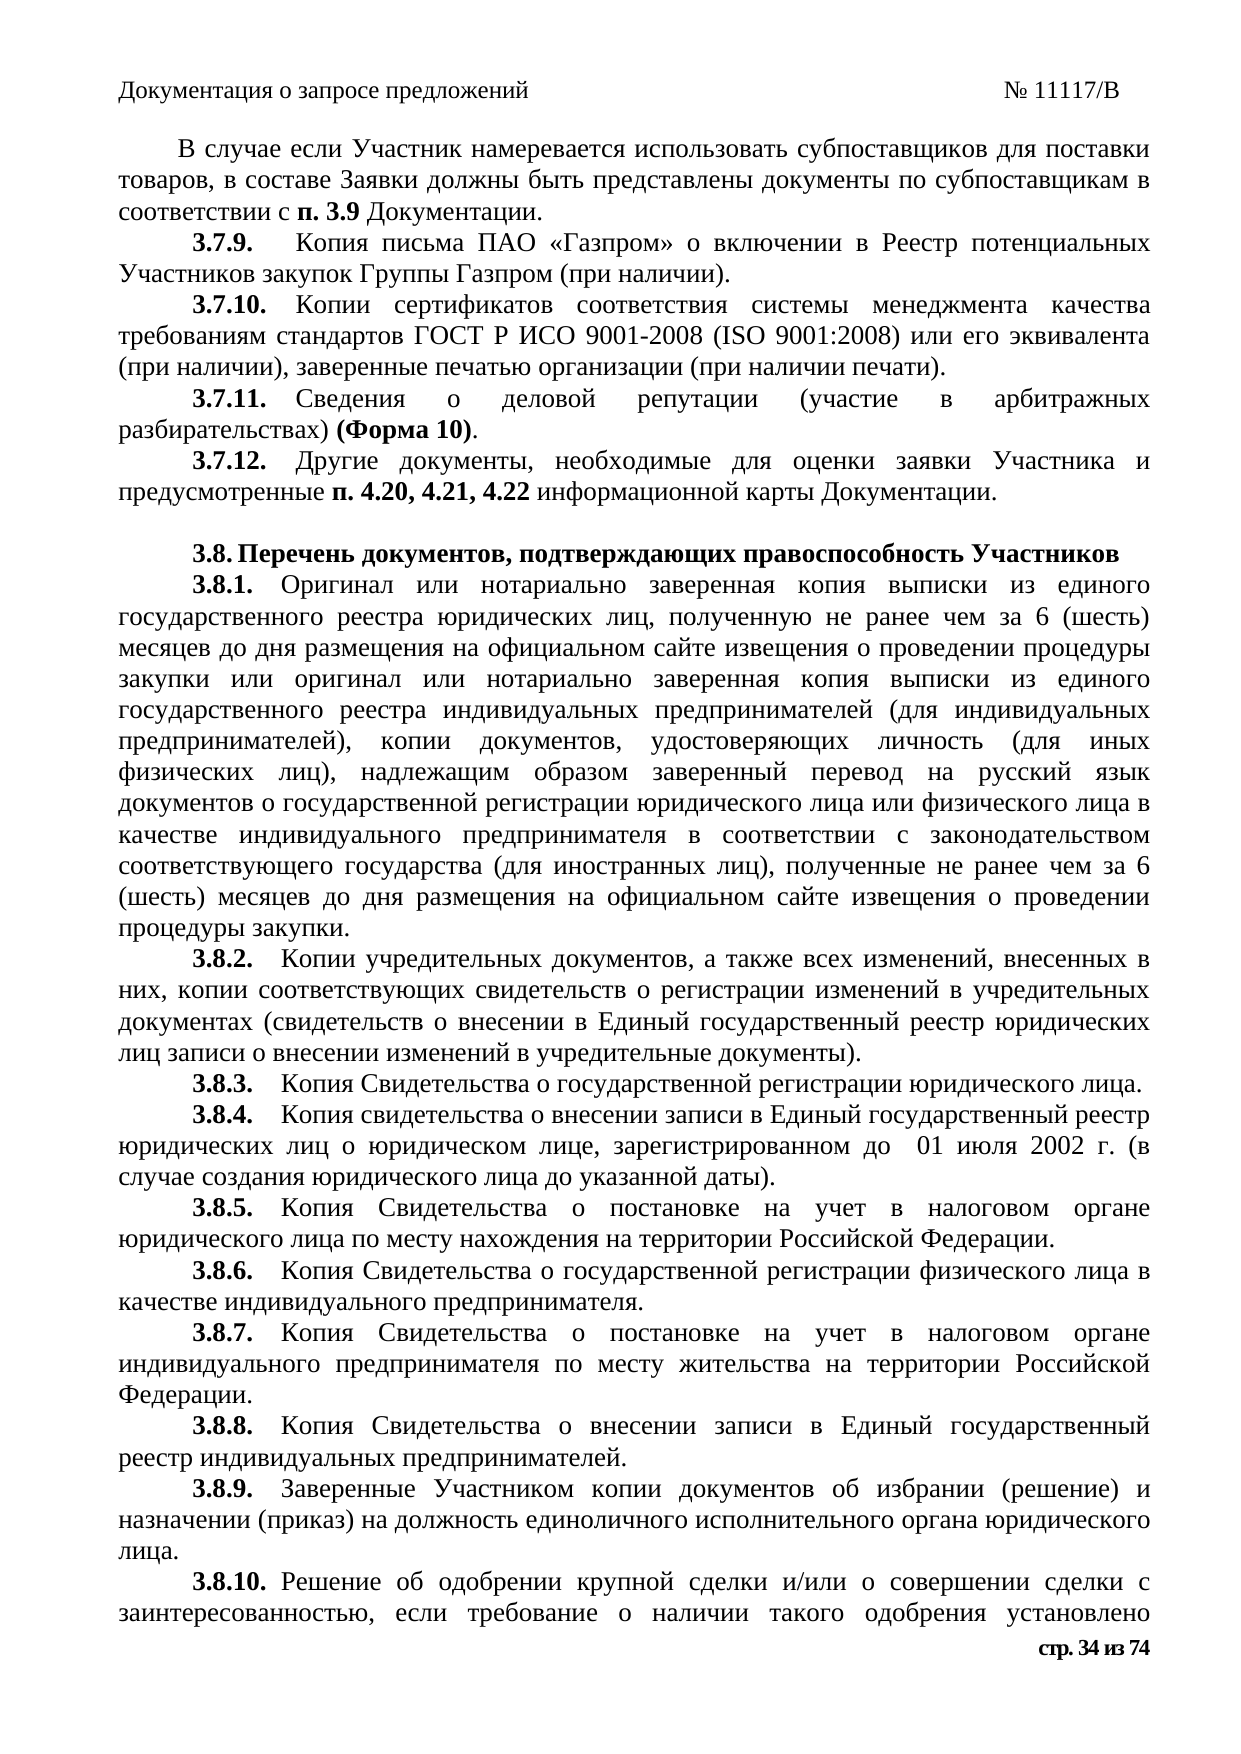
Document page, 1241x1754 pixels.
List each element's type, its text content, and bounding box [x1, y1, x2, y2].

text Копия Свидетельства о государственной регистрации юридического лица. [118, 1067, 1152, 1098]
text Копия Свидетельства о внесении записи в Единый государственный реестр индивидуальных предпринимателей. [118, 1409, 1152, 1472]
subtitle Перечень документов, подтверждающих правоспособность Участников [118, 537, 1152, 568]
text Другие документы, необходимые для оценки заявки Участника и предусмотренные п. 4.20, 4.21, 4.22 информационной карты Документации. [118, 444, 1152, 506]
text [118, 1565, 1152, 1627]
text Копия Свидетельства о постановке на учет в налоговом органе индивидуального предпринимателя по месту жительства на территории Российской Федерации. [118, 1316, 1152, 1409]
text Заверенные Участником копии документов об избрании (решение) и назначении (приказ) на должность единоличного исполнительного органа юридического лица. [118, 1472, 1152, 1565]
text Копия Свидетельства о государственной регистрации физического лица в качестве индивидуального предпринимателя. [118, 1254, 1152, 1316]
text Копия Свидетельства о постановке на учет в налоговом органе юридического лица по месту нахождения на территории Российской Федерации. [118, 1191, 1152, 1254]
list В случае если Участник намеревается использовать субпоставщиков для поставки товаров, в составе Заявки должны быть представлены документы по субпоставщикам в соответствии с п. 3.9 Документации. [118, 132, 1152, 226]
text Сведения о деловой репутации (участие в арбитражных разбирательствах) (Форма 10). [118, 382, 1152, 444]
text Копии сертификатов соответствия системы менеджмента качества требованиям стандартов ГОСТ Р ИСО 9001-2008 (ISO 9001:2008) или его эквивалента (при наличии), заверенные печатью организации (при наличии печати). [118, 288, 1152, 382]
text Оригинал или нотариально заверенная копия выписки из единого государственного реестра юридических лиц, полученную не ранее чем за 6 (шесть) месяцев до дня размещения на официальном сайте извещения о проведении процедуры закупки или оригинал или нотариально заверенная копия выписки из единого государственного реестра индивидуальных предпринимателей (для индивидуальных предпринимателей), копии документов, удостоверяющих личность (для иных физических лиц), надлежащим образом заверенный перевод на русский язык документов о государственной регистрации юридического лица или физического лица в качестве индивидуального предпринимателя в соответствии с законодательством соответствующего государства (для иностранных лиц), полученные не ранее чем за 6 (шесть) месяцев до дня размещения на официальном сайте извещения о проведении процедуры закупки. [118, 568, 1152, 942]
text Копия свидетельства о внесении записи в Единый государственный реестр юридических лиц о юридическом лице, зарегистрированном до 01 июля 2002 г. (в случае создания юридического лица до указанной даты). [118, 1098, 1152, 1191]
text Копия письма ПАО «Газпром» о включении в Реестр потенциальных Участников закупок Группы Газпром (при наличии). [118, 226, 1152, 288]
text Копии учредительных документов, а также всех изменений, внесенных в них, копии соответствующих свидетельств о регистрации изменений в учредительных документах (свидетельств о внесении в Единый государственный реестр юридических лиц записи о внесении изменений в учредительные документы). [118, 942, 1152, 1067]
